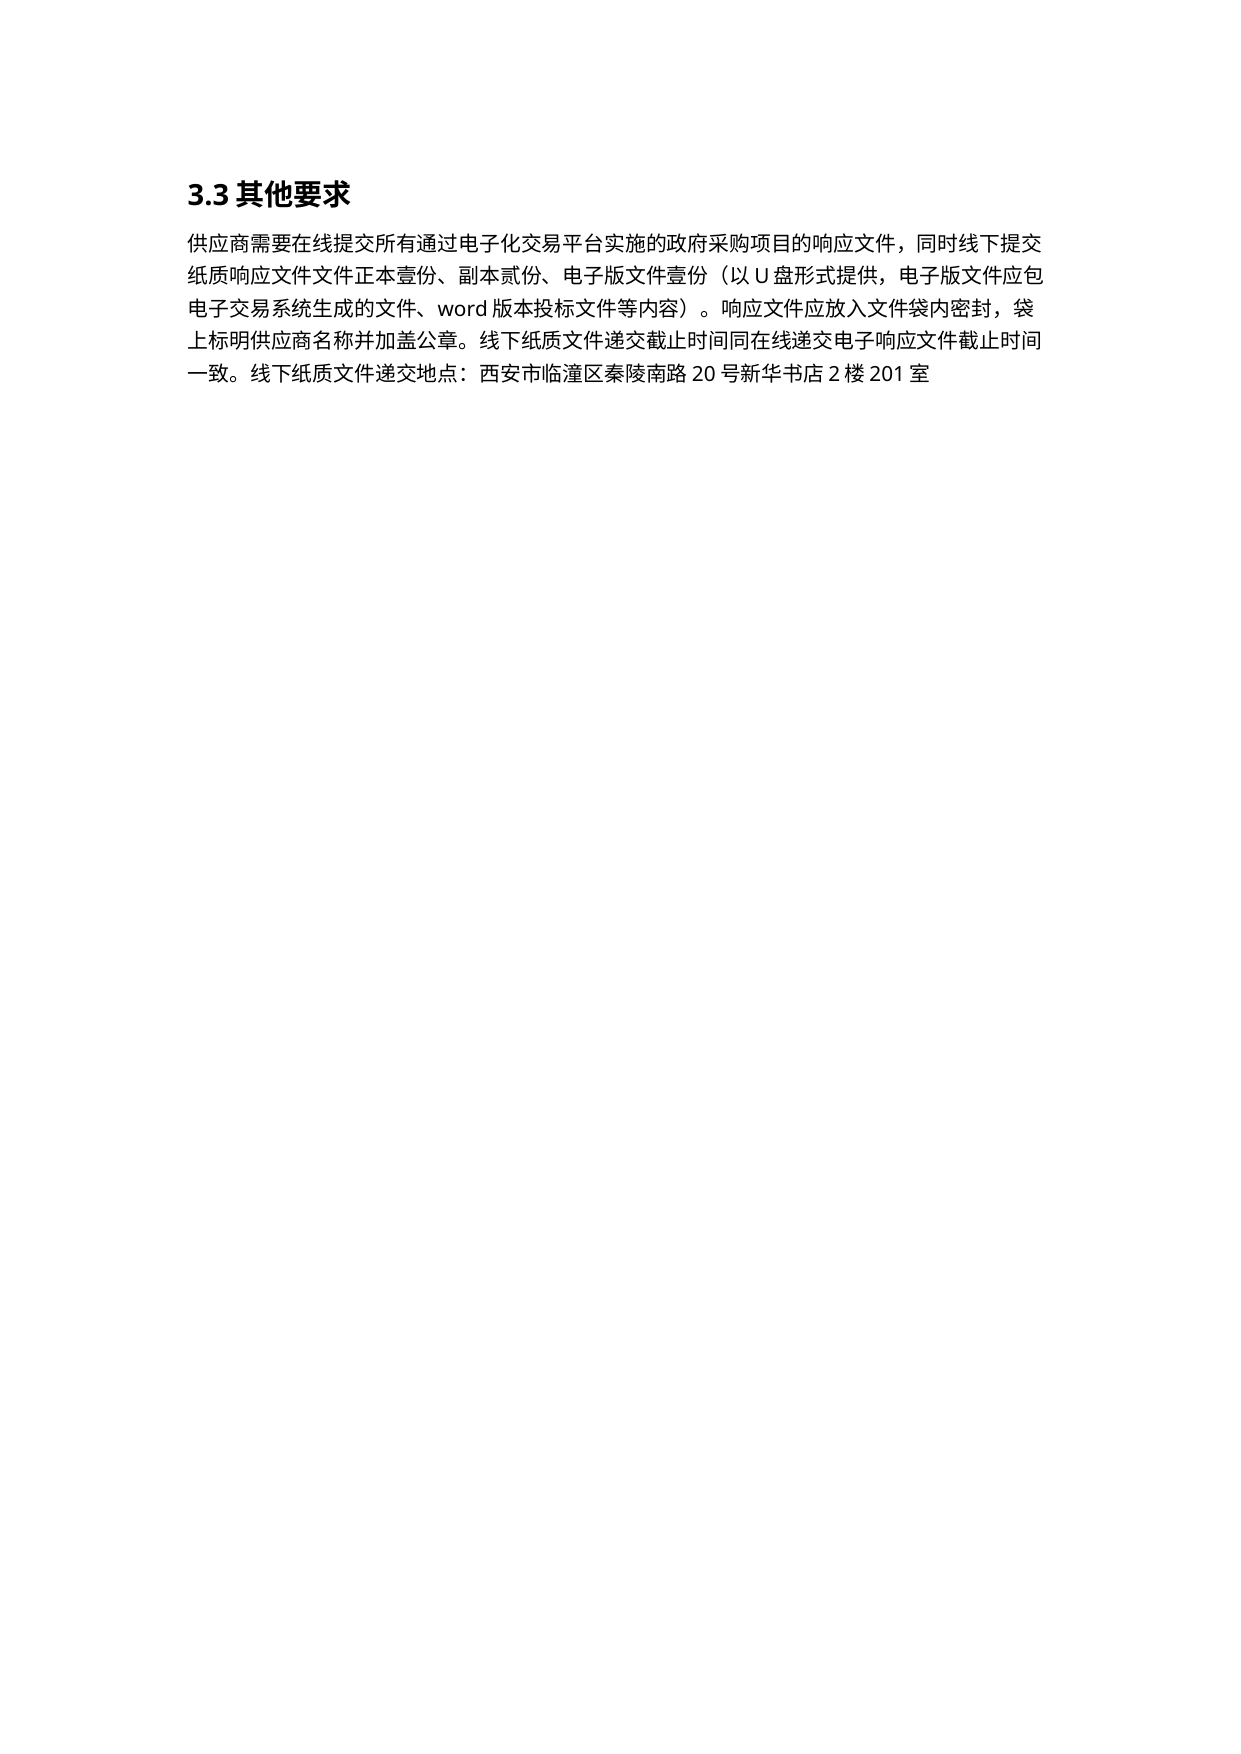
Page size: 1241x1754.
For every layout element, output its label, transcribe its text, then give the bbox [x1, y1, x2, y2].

text 3.3其他要求 [187, 162, 1053, 227]
text 供应商需要在线提交所有通过电子化交易平台实施的政府采购项目的响应文件，同时线下提交纸质响应文件文件正本壹份、副本贰份、电子版文件壹份（以U盘形式提供，电子版文件应包电子交易系统生成的文件、word版本投标文件等内容）。响应文件应放入文件袋内密封，袋上标明供应商名称并加盖公章。线下纸质文件递交截止时间同在线递交电子响应文件截止时间一致。线下纸质文件递交地点：西安市临潼区秦陵南路20号新华书店2楼201室 [187, 227, 1053, 389]
